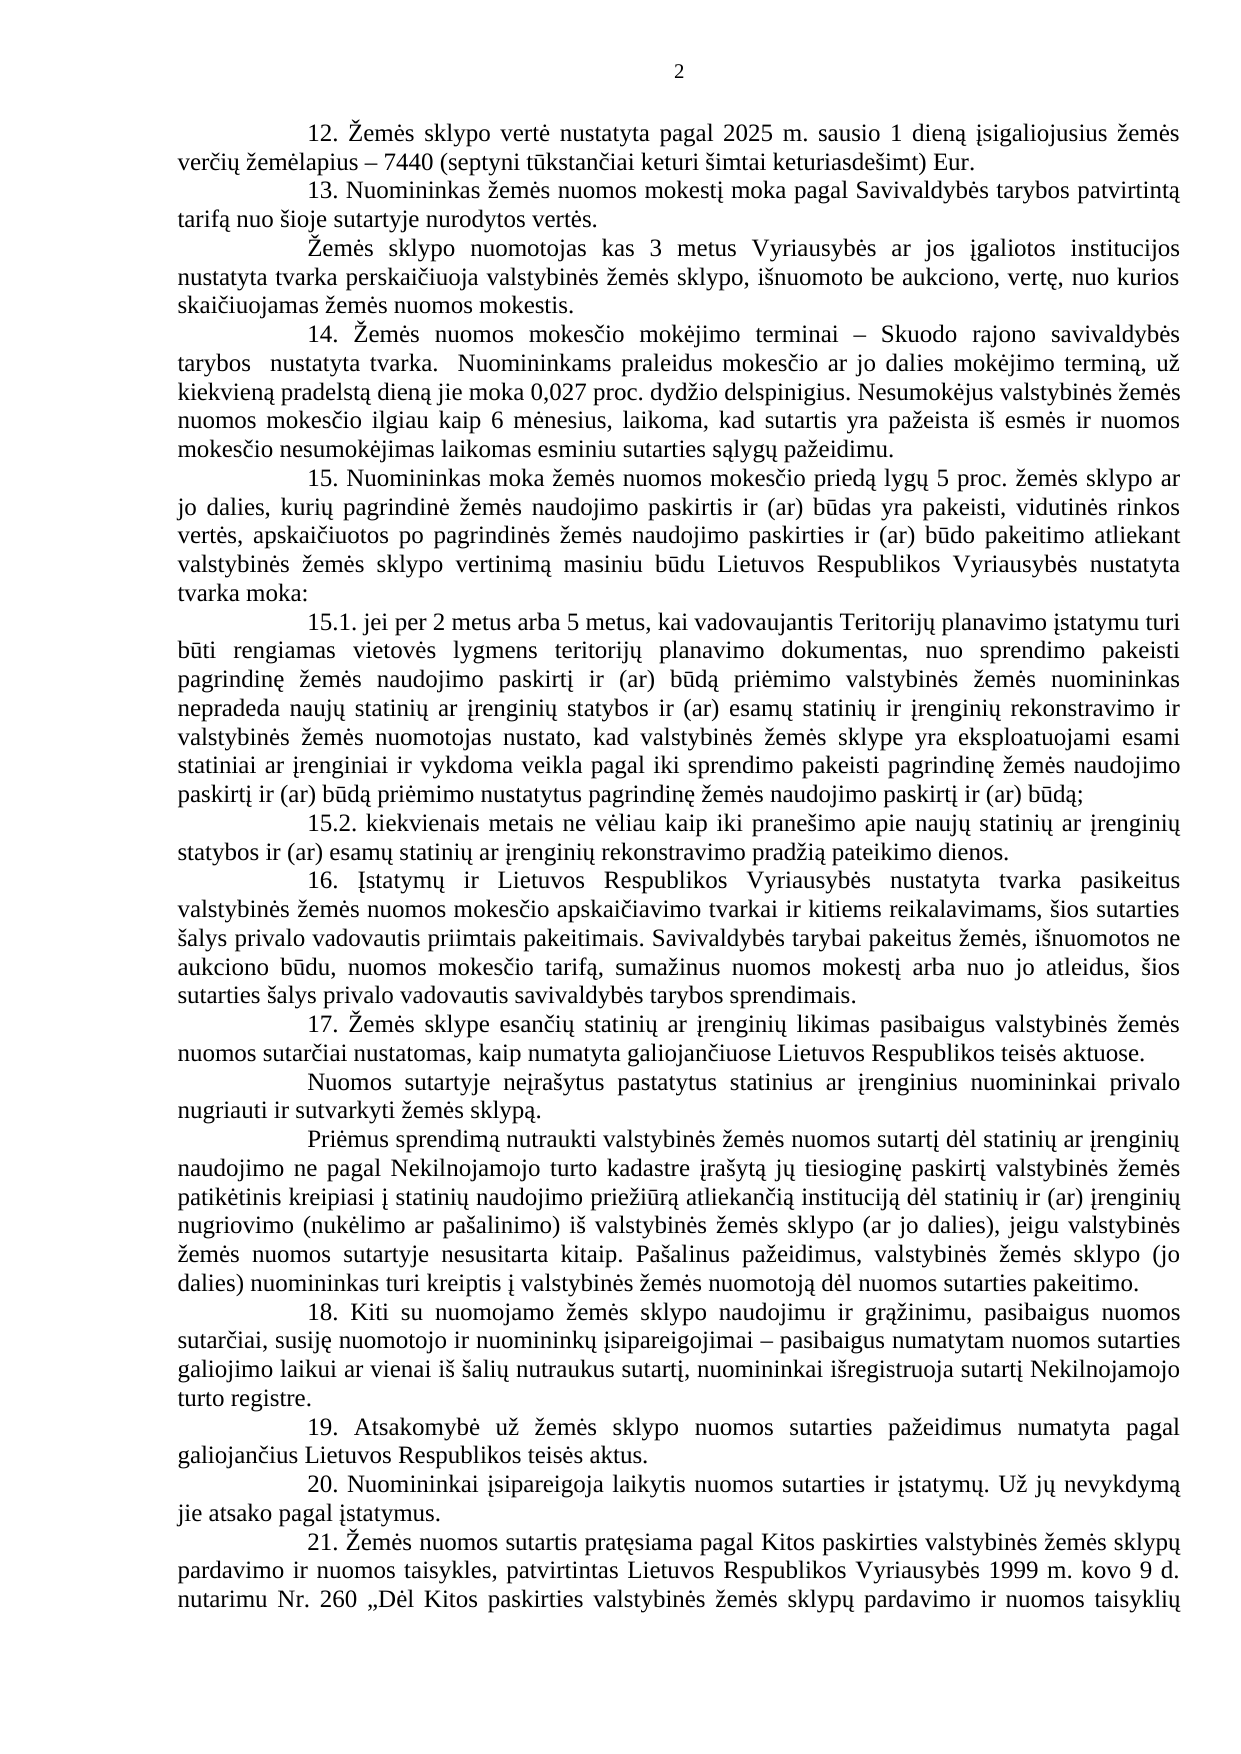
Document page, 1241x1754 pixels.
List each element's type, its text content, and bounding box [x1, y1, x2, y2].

text 14. Žemės nuomos mokesčio mokėjimo terminai – Skuodo rajono savivaldybės tarybos nustatyta tvarka. Nuomininkams praleidus mokesčio ar jo dalies mokėjimo terminą, už kiekvieną pradelstą dieną jie moka 0,027 proc. dydžio delspinigius. Nesumokėjus valstybinės žemės nuomos mokesčio ilgiau kaip 6 mėnesius, laikoma, kad sutartis yra pažeista iš esmės ir nuomos mokesčio nesumokėjimas laikomas esminiu sutarties sąlygų pažeidimu. [177, 319, 1181, 463]
text 15. Nuomininkas moka žemės nuomos mokesčio priedą lygų 5 proc. žemės sklypo ar jo dalies, kurių pagrindinė žemės naudojimo paskirtis ir (ar) būdas yra pakeisti, vidutinės rinkos vertės, apskaičiuotos po pagrindinės žemės naudojimo paskirties ir (ar) būdo pakeitimo atliekant valstybinės žemės sklypo vertinimą masiniu būdu Lietuvos Respublikos Vyriausybės nustatyta tvarka moka: [177, 463, 1181, 607]
text 20. Nuomininkai įsipareigoja laikytis nuomos sutarties ir įstatymų. Už jų nevykdymą jie atsako pagal įstatymus. [177, 1469, 1181, 1527]
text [177, 1527, 1181, 1613]
text 17. Žemės sklype esančių statinių ar įrenginių likimas pasibaigus valstybinės žemės nuomos sutarčiai nustatomas, kaip numatyta galiojančiuose Lietuvos Respublikos teisės aktuose. [177, 1009, 1181, 1067]
text 13. Nuomininkas žemės nuomos mokestį moka pagal Savivaldybės tarybos patvirtintą tarifą nuo šioje sutartyje nurodytos vertės. [177, 176, 1181, 233]
text 18. Kiti su nuomojamo žemės sklypo naudojimu ir grąžinimu, pasibaigus nuomos sutarčiai, susiję nuomotojo ir nuomininkų įsipareigojimai – pasibaigus numatytam nuomos sutarties galiojimo laikui ar vienai iš šalių nutraukus sutartį, nuomininkai išregistruoja sutartį Nekilnojamojo turto registre. [177, 1297, 1181, 1412]
text 15.2. kiekvienais metais ne vėliau kaip iki pranešimo apie naujų statinių ar įrenginių statybos ir (ar) esamų statinių ar įrenginių rekonstravimo pradžią pateikimo dienos. [177, 808, 1181, 866]
text 15.1. jei per 2 metus arba 5 metus, kai vadovaujantis Teritorijų planavimo įstatymu turi būti rengiamas vietovės lygmens teritorijų planavimo dokumentas, nuo sprendimo pakeisti pagrindinę žemės naudojimo paskirtį ir (ar) būdą priėmimo valstybinės žemės nuomininkas nepradeda naujų statinių ar įrenginių statybos ir (ar) esamų statinių ir įrenginių rekonstravimo ir valstybinės žemės nuomotojas nustato, kad valstybinės žemės sklype yra eksploatuojami esami statiniai ar įrenginiai ir vykdoma veikla pagal iki sprendimo pakeisti pagrindinę žemės naudojimo paskirtį ir (ar) būdą priėmimo nustatytus pagrindinę žemės naudojimo paskirtį ir (ar) būdą; [177, 607, 1181, 808]
text 16. Įstatymų ir Lietuvos Respublikos Vyriausybės nustatyta tvarka pasikeitus valstybinės žemės nuomos mokesčio apskaičiavimo tvarkai ir kitiems reikalavimams, šios sutarties šalys privalo vadovautis priimtais pakeitimais. Savivaldybės tarybai pakeitus žemės, išnuomotos ne aukciono būdu, nuomos mokesčio tarifą, sumažinus nuomos mokestį arba nuo jo atleidus, šios sutarties šalys privalo vadovautis savivaldybės tarybos sprendimais. [177, 866, 1181, 1009]
text 19. Atsakomybė už žemės sklypo nuomos sutarties pažeidimus numatyta pagal galiojančius Lietuvos Respublikos teisės aktus. [177, 1412, 1181, 1469]
text Nuomos sutartyje neįrašytus pastatytus statinius ar įrenginius nuomininkai privalo nugriauti ir sutvarkyti žemės sklypą. [177, 1067, 1181, 1124]
text Priėmus sprendimą nutraukti valstybinės žemės nuomos sutartį dėl statinių ar įrenginių naudojimo ne pagal Nekilnojamojo turto kadastre įrašytą jų tiesioginę paskirtį valstybinės žemės patikėtinis kreipiasi į statinių naudojimo priežiūrą atliekančią instituciją dėl statinių ir (ar) įrenginių nugriovimo (nukėlimo ar pašalinimo) iš valstybinės žemės sklypo (ar jo dalies), jeigu valstybinės žemės nuomos sutartyje nesusitarta kitaip. Pašalinus pažeidimus, valstybinės žemės sklypo (jo dalies) nuomininkas turi kreiptis į valstybinės žemės nuomotoją dėl nuomos sutarties pakeitimo. [177, 1124, 1181, 1297]
text Žemės sklypo nuomotojas kas 3 metus Vyriausybės ar jos įgaliotos institucijos nustatyta tvarka perskaičiuoja valstybinės žemės sklypo, išnuomoto be aukciono, vertę, nuo kurios skaičiuojamas žemės nuomos mokestis. [177, 233, 1181, 319]
text 12. Žemės sklypo vertė nustatyta pagal 2025 m. sausio 1 dieną įsigaliojusius žemės verčių žemėlapius – 7440 (septyni tūkstančiai keturi šimtai keturiasdešimt) Eur. [177, 118, 1181, 176]
